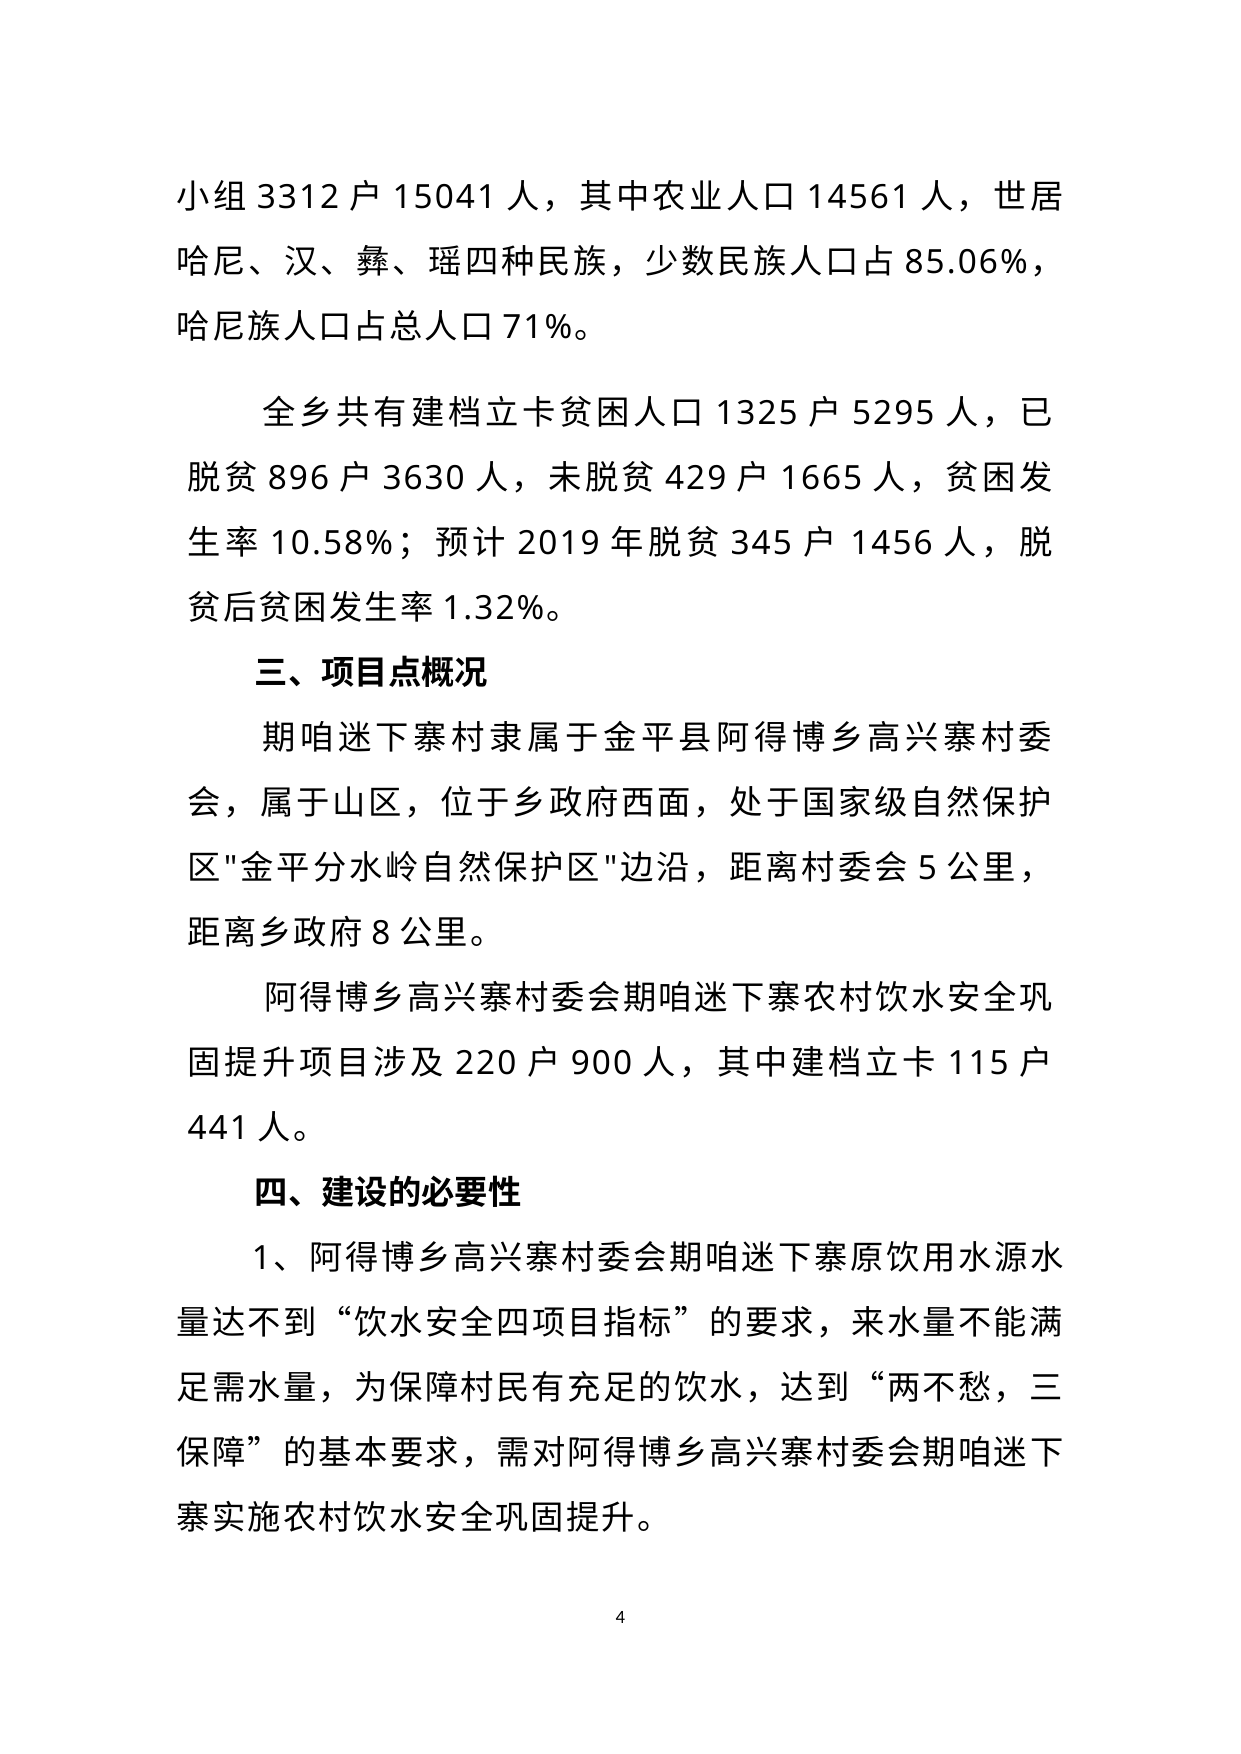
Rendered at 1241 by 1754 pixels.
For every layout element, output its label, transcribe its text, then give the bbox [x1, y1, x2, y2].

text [177, 162, 1064, 357]
text 全乡共有建档立卡贫困人口1325户5295人，已脱贫896户3630人，未脱贫429户1665人，贫困发生率10.58%；预计2019年脱贫345户 1456人，脱贫后贫困发生率1.32%。 [187, 378, 1053, 638]
text 期咱迷下寨村隶属于金平县阿得博乡高兴寨村委会，属于山区，位于乡政府西面，处于国家级自然保护区"金平分水岭自然保护区"边沿，距离村委会5公里，距离乡政府8公里。 [187, 703, 1053, 963]
text 阿得博乡高兴寨村委会期咱迷下寨农村饮水安全巩固提升项目涉及220户900人，其中建档立卡115户441人。 [187, 963, 1053, 1158]
text 三、项目点概况 [187, 638, 1064, 703]
text 四、建设的必要性 [187, 1158, 1064, 1223]
text 1、阿得博乡高兴寨村委会期咱迷下寨原饮用水源水量达不到“饮水安全四项目指标”的要求，来水量不能满足需水量，为保障村民有充足的饮水，达到“两不愁，三保障”的基本要求，需对阿得博乡高兴寨村委会期咱迷下寨实施农村饮水安全巩固提升。 [177, 1223, 1064, 1548]
